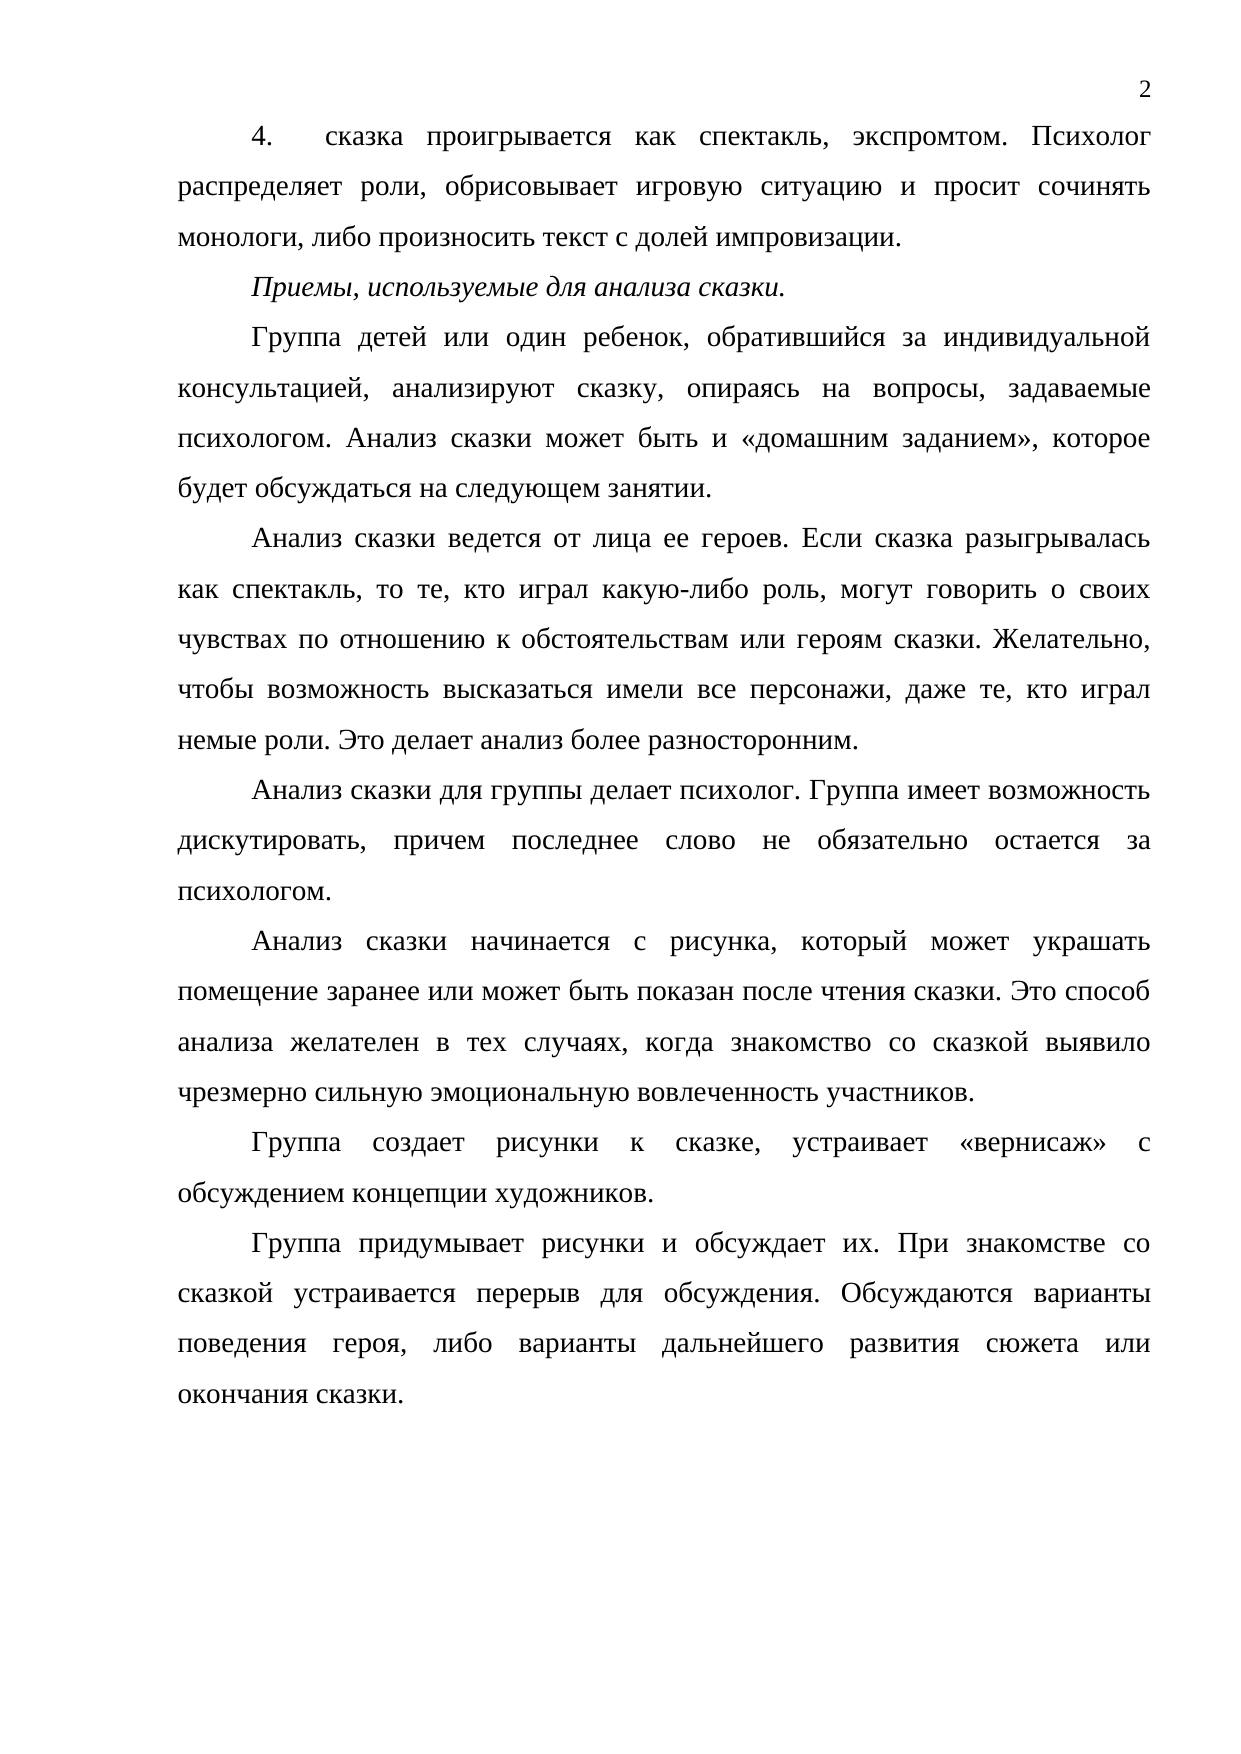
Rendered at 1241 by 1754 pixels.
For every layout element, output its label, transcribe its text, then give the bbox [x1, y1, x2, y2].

list сказка проигрывается как спектакль, экспромтом. Психолог распределяет роли, обрисовывает игровую ситуацию и просит сочинять монологи, либо произносить текст с долей импровизации. [177, 118, 1152, 252]
text Приемы, используемые для анализа сказки. [177, 269, 1152, 303]
text Анализ сказки ведется от лица ее героев. Если сказка разыгрывалась как спектакль, то те, кто играл какую-либо роль, могут говорить о своих чувствах по отношению к обстоятельствам или героям сказки. Желательно, чтобы возможность высказаться имели все персонажи, даже те, кто играл немые роли. Это делает анализ более разносторонним. [177, 521, 1152, 755]
text Анализ сказки начинается с рисунка, который может украшать помещение заранее или может быть показан после чтения сказки. Это способ анализа желателен в тех случаях, когда знакомство со сказкой выявило чрезмерно сильную эмоциональную вовлеченность участников. [177, 923, 1152, 1108]
text Группа создает рисунки к сказке, устраивает «вернисаж» с обсуждением концепции художников. [177, 1124, 1152, 1208]
text Анализ сказки для группы делает психолог. Группа имеет возможность дискутировать, причем последнее слово не обязательно остается за психологом. [177, 772, 1152, 906]
text Группа детей или один ребенок, обратившийся за индивидуальной консультацией, анализируют сказку, опираясь на вопросы, задаваемые психологом. Анализ сказки может быть и «домашним заданием», которое будет обсуждаться на следующем занятии. [177, 319, 1152, 504]
text Группа придумывает рисунки и обсуждает их. При знакомстве со сказкой устраивается перерыв для обсуждения. Обсуждаются варианты поведения героя, либо варианты дальнейшего развития сюжета или окончания сказки. [177, 1225, 1152, 1409]
